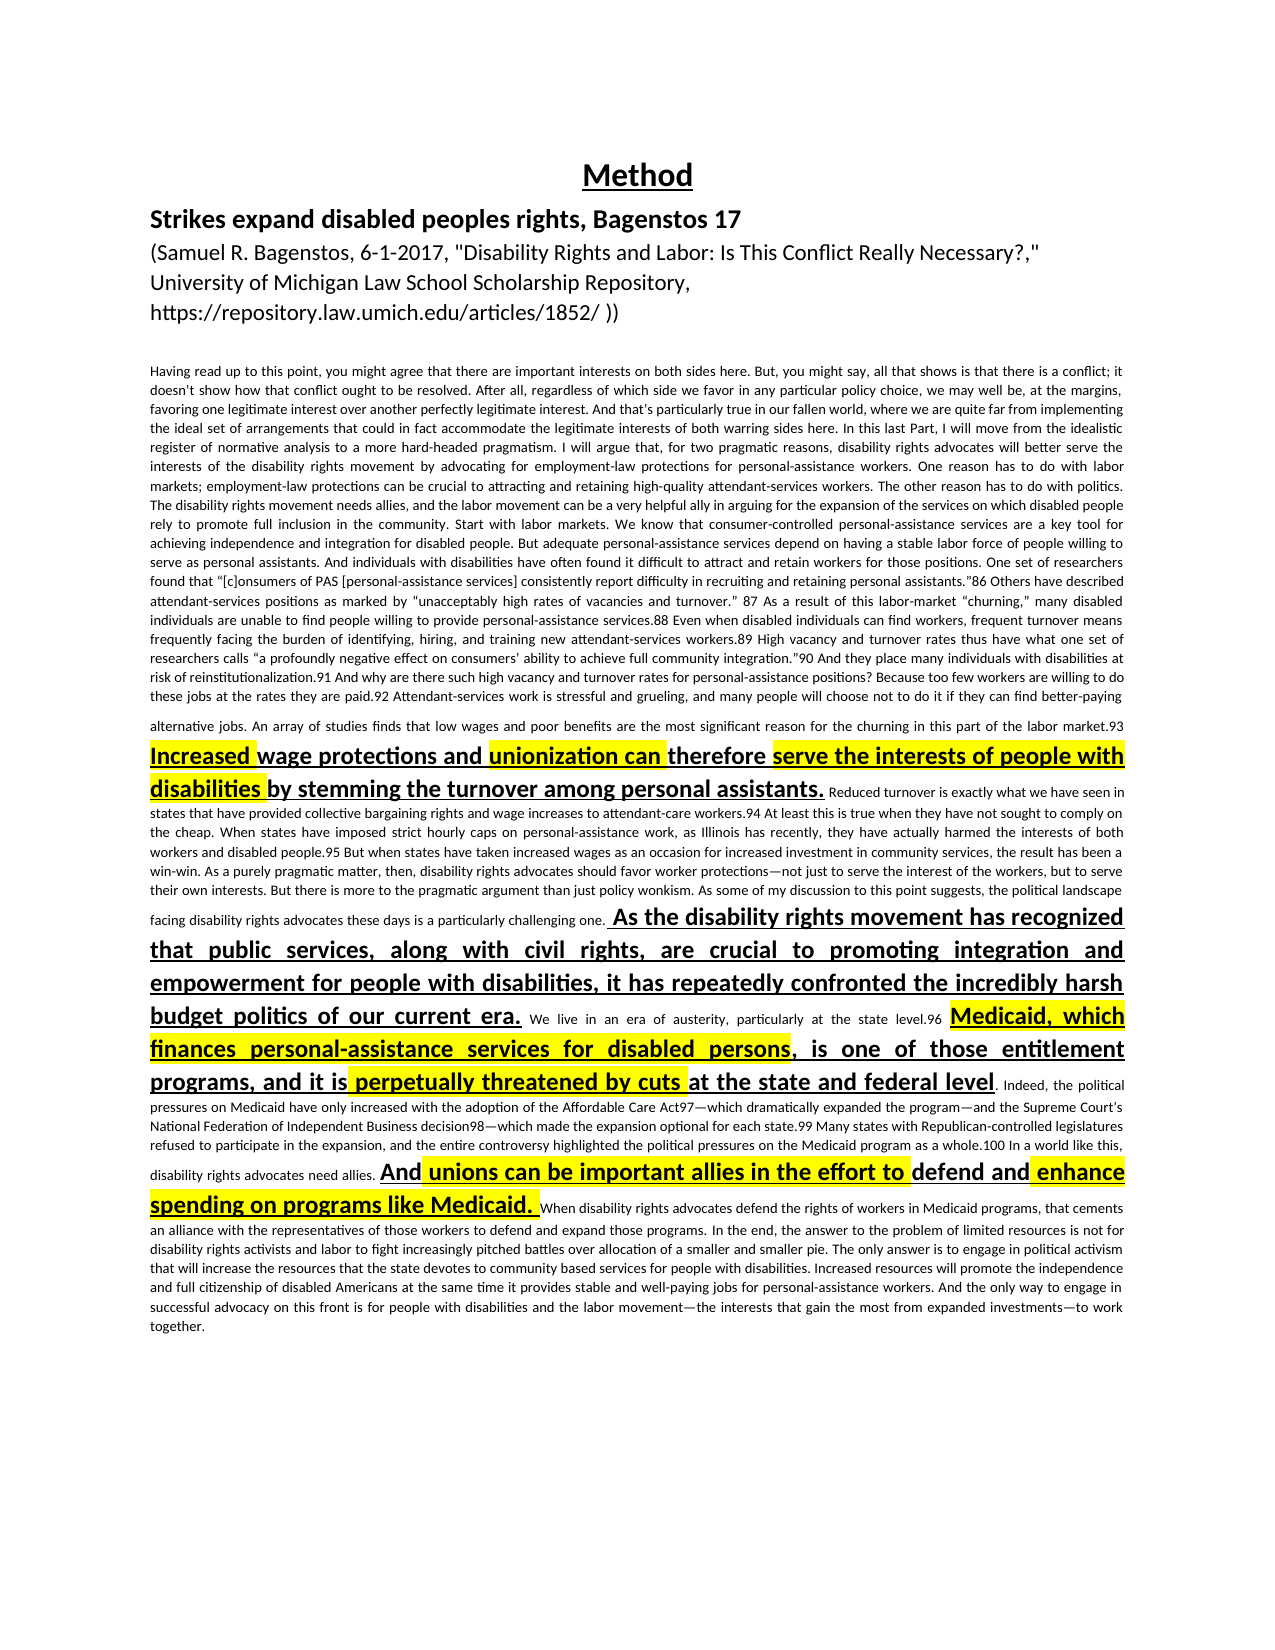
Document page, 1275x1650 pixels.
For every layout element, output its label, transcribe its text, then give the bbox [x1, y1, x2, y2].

text Having read up to this point, you might agree that there are important interests on both sides here. But, you might say, all that shows is that there is a conflict; it doesn’t show how that conflict ought to be resolved. After all, regardless of which side we favor in any particular policy choice, we may well be, at the margins, favoring one legitimate interest over another perfectly legitimate interest. And that’s particularly true in our fallen world, where we are quite far from implementing the ideal set of arrangements that could in fact accommodate the legitimate interests of both warring sides here. In this last Part, I will move from the idealistic register of normative analysis to a more hard-headed pragmatism. I will argue that, for two pragmatic reasons, disability rights advocates will better serve the interests of the disability rights movement by advocating for employment-law protections for personal-assistance workers. One reason has to do with labor markets; employment-law protections can be crucial to attracting and retaining high-quality attendant-services workers. The other reason has to do with politics. The disability rights movement needs allies, and the labor movement can be a very helpful ally in arguing for the expansion of the services on which disabled people rely to promote full inclusion in the community. Start with labor markets. We know that consumer-controlled personal-assistance services are a key tool for achieving independence and integration for disabled people. But adequate personal-assistance services depend on having a stable labor force of people willing to serve as personal assistants. And individuals with disabilities have often found it difficult to attract and retain workers for those positions. One set of researchers found that “[c]onsumers of PAS [personal-assistance services] consistently report difficulty in recruiting and retaining personal assistants.”86 Others have described attendant-services positions as marked by “unacceptably high rates of vacancies and turnover.” 87 As a result of this labor-market “churning,” many disabled individuals are unable to find people willing to provide personal-assistance services.88 Even when disabled individuals can find workers, frequent turnover means frequently facing the burden of identifying, hiring, and training new attendant-services workers.89 High vacancy and turnover rates thus have what one set of researchers calls “a profoundly negative effect on consumers’ ability to achieve full community integration.”90 And they place many individuals with disabilities at risk of reinstitutionalization.91 And why are there such high vacancy and turnover rates for personal-assistance positions? Because too few workers are willing to do these jobs at the rates they are paid.92 Attendant-services work is stressful and grueling, and many people will choose not to do it if they can find better-paying alternative jobs. An array of studies finds that low wages and poor benefits are the most significant reason for the churning in this part of the labor market.93 Increased wage protections and unionization can therefore serve the interests of people with disabilities by stemming the turnover among personal assistants. Reduced turnover is exactly what we have seen in states that have provided collective bargaining rights and wage increases to attendant-care workers.94 At least this is true when they have not sought to comply on the cheap. When states have imposed strict hourly caps on personal-assistance work, as Illinois has recently, they have actually harmed the interests of both workers and disabled people.95 But when states have taken increased wages as an occasion for increased investment in community services, the result has been a win-win. As a purely pragmatic matter, then, disability rights advocates should favor worker protections—not just to serve the interest of the workers, but to serve their own interests. But there is more to the pragmatic argument than just policy wonkism. As some of my discussion to this point suggests, the political landscape facing disability rights advocates these days is a particularly challenging one. As the disability rights movement has recognized that public services, along with civil rights, are crucial to promoting integration and empowerment for people with disabilities, it has repeatedly confronted the incredibly harsh budget politics of our current era. We live in an era of austerity, particularly at the state level.96 Medicaid, which finances personal-assistance services for disabled persons, is one of those entitlement programs, and it is perpetually threatened by cuts at the state and federal level. Indeed, the political pressures on Medicaid have only increased with the adoption of the Affordable Care Act97—which dramatically expanded the program—and the Supreme Court’s National Federation of Independent Business decision98—which made the expansion optional for each state.99 Many states with Republican-controlled legislatures refused to participate in the expansion, and the entire controversy highlighted the political pressures on the Medicaid program as a whole.100 In a world like this, disability rights advocates need allies. And unions can be important allies in the effort to defend and enhance spending on programs like Medicaid. When disability rights advocates defend the rights of workers in Medicaid programs, that cements an alliance with the representatives of those workers to defend and expand those programs. In the end, the answer to the problem of limited resources is not for disability rights activists and labor to fight increasingly pitched battles over allocation of a smaller and smaller pie. The only answer is to engage in political activism that will increase the resources that the state devotes to community based services for people with disabilities. Increased resources will promote the independence and full citizenship of disabled Americans at the same time it provides stable and well-paying jobs for personal-assistance workers. And the only way to engage in successful advocacy on this front is for people with disabilities and the labor movement—the interests that gain the most from expanded investments—to work together. [150, 362, 1125, 766]
text (Samuel R. Bagenstos, 6-1-2017, "Disability Rights and Labor: Is This Conflict Really Necessary?," University of Michigan Law School Scholarship Repository, https://repository.law.umich.edu/articles/1852/ )) [150, 238, 1125, 326]
subtitle Strikes expand disabled peoples rights, Bagenstos 17 [150, 202, 1125, 235]
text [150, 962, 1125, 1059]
subtitle Method [150, 154, 1125, 195]
